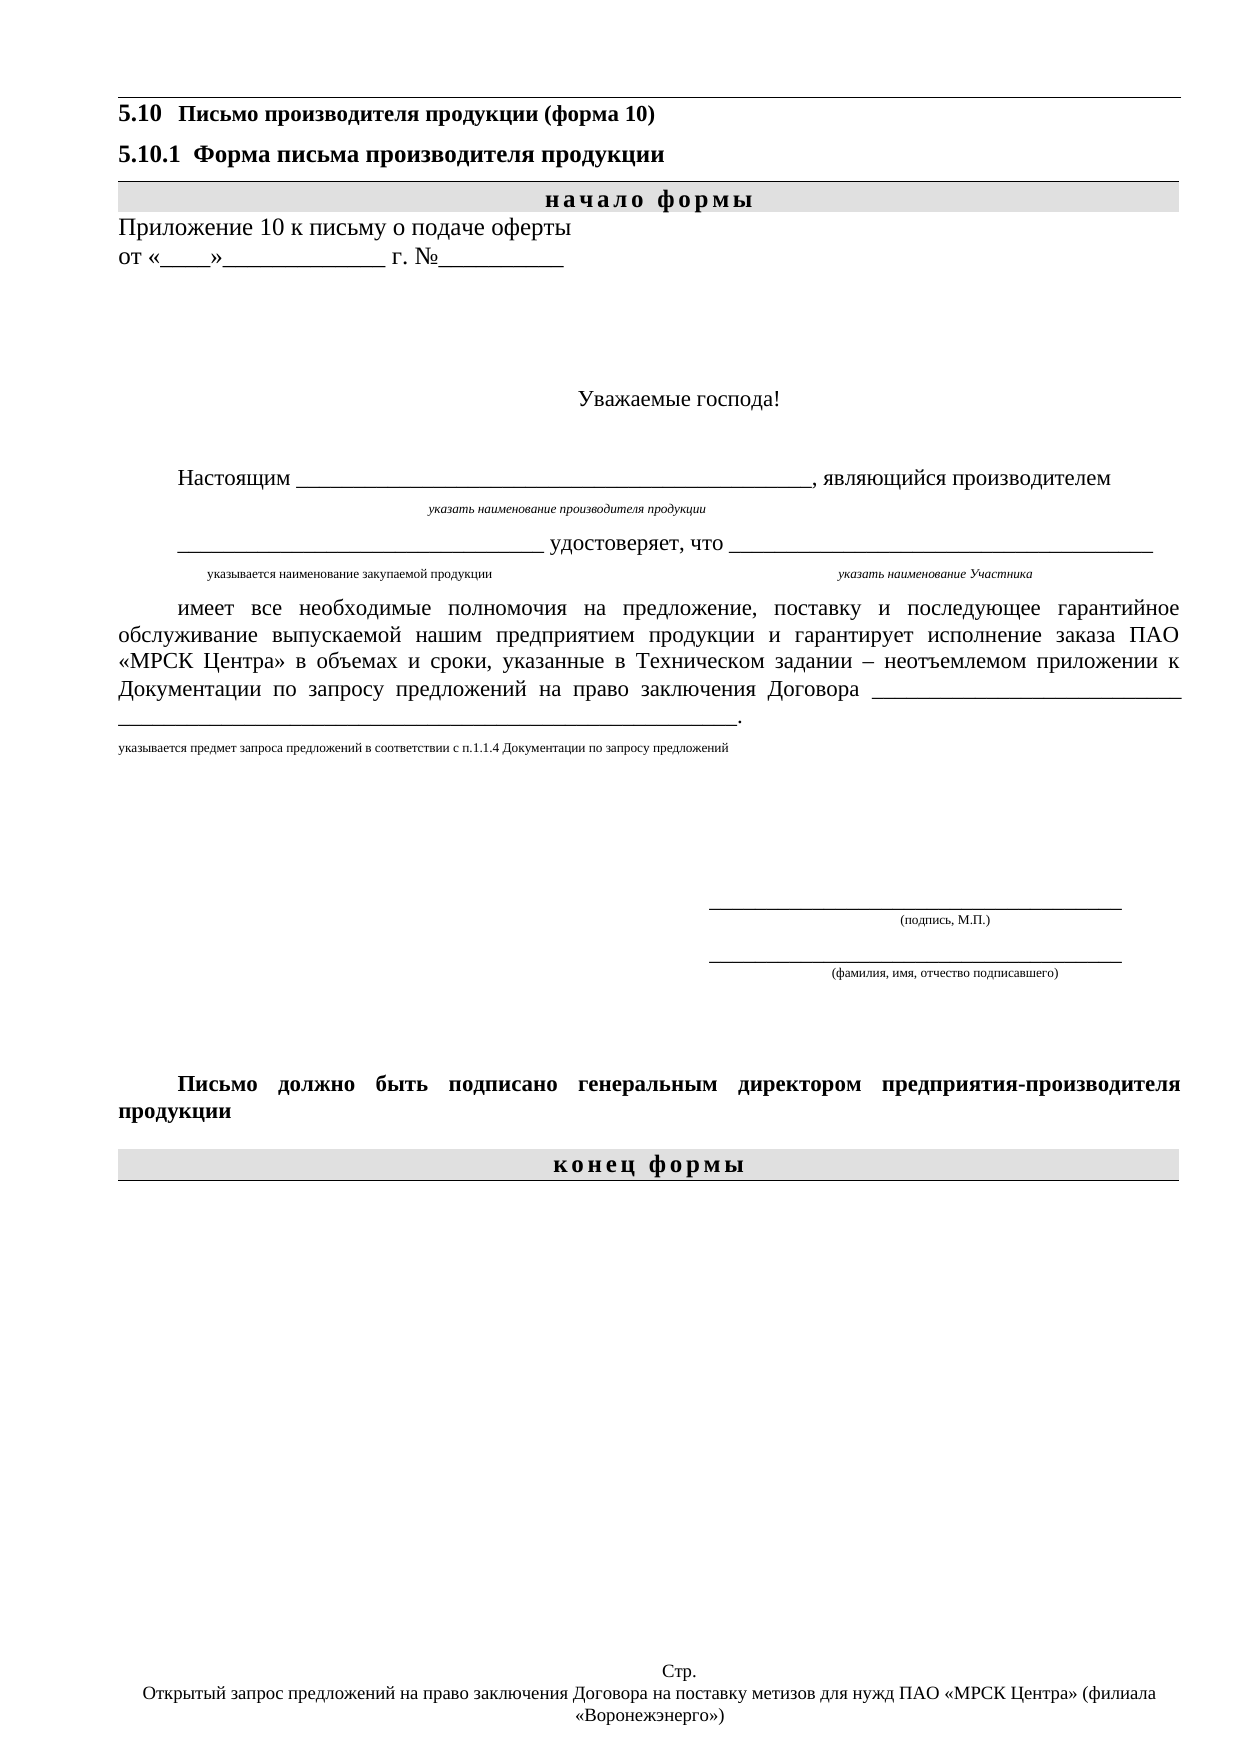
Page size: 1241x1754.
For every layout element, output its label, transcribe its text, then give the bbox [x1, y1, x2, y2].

text ____________________________________ [650, 886, 1181, 912]
text Письмо должно быть подписано генеральным директором предприятия-производителя продукции [118, 1070, 1181, 1123]
text ____________________________________ [650, 939, 1181, 965]
text указать наименование производителя продукции [369, 490, 1181, 517]
text имеет все необходимые полномочия на предложение, поставку и последующее гарантийное обслуживание выпускаемой нашим предприятием продукции и гарантирует исполнение заказа ПАО «МРСК Центра» в объемах и сроки, указанные в Техническом задании – неотъемлемом приложении к Документации по запросу предложений на право заключения Договора ___________________________ ______________________________________________________. [118, 594, 1181, 728]
text (фамилия, имя, отчество подписавшего) [650, 965, 1181, 991]
text конец формы [118, 1149, 1179, 1180]
text Приложение 10 к письму о подаче оферты от «____»_____________ г. №__________ [118, 212, 1181, 270]
text начало формы [118, 182, 1179, 212]
text указывается предмет запроса предложений в соответствии с п.1.1.4 Документации по запросу предложений [118, 728, 1181, 755]
text Уважаемые господа! [118, 385, 1181, 411]
text (подпись, М.П.) [650, 912, 1181, 939]
subtitle Форма письма производителя продукции [118, 139, 1181, 168]
text Настоящим _____________________________________________, являющийся производителем [118, 464, 1181, 490]
text ________________________________ удостоверяет, что _____________________________________ [118, 529, 1181, 556]
text указывается наименование закупаемой продукции указать наименование Участника [148, 556, 1181, 582]
subtitle Письмо производителя продукции (форма 10) [118, 98, 1181, 127]
